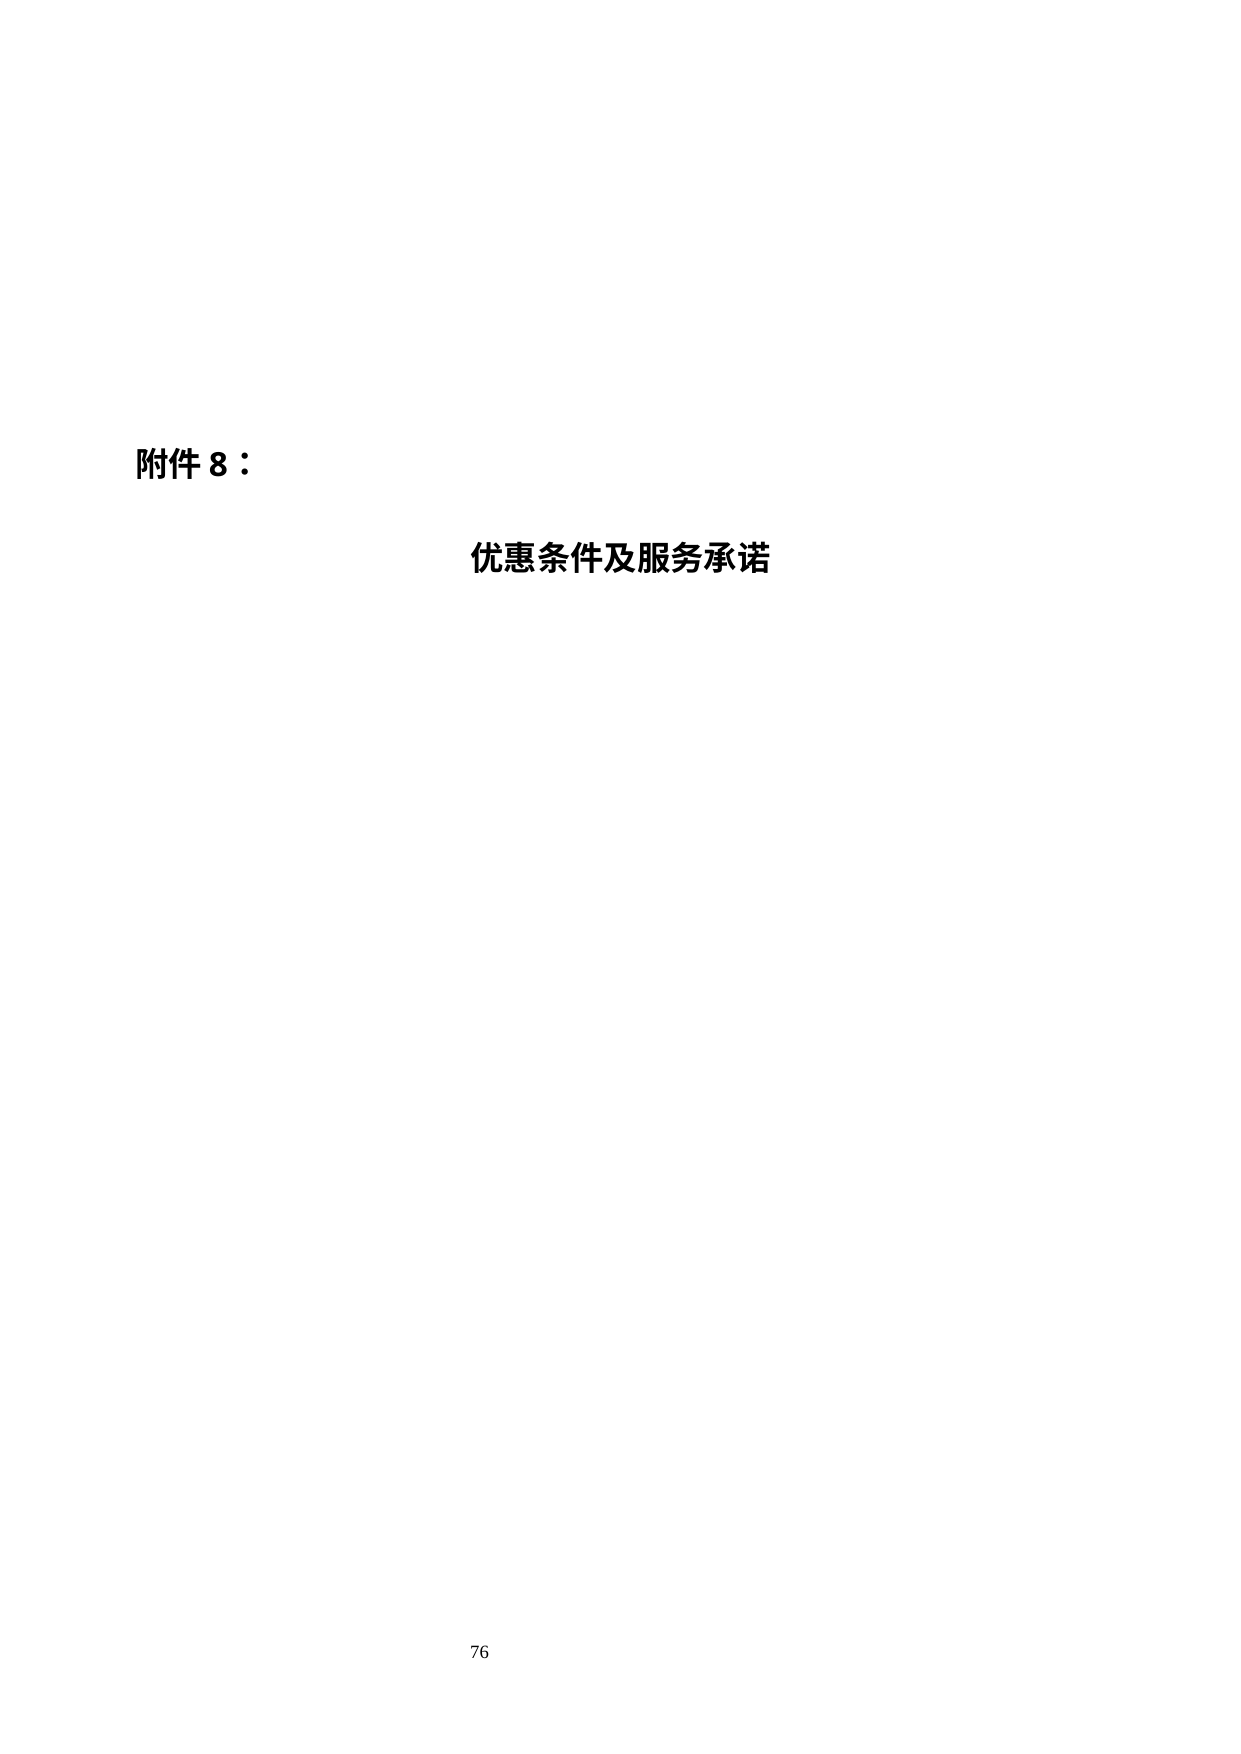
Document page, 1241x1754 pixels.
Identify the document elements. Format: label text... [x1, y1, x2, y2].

text 优惠条件及服务承诺 [135, 531, 1105, 580]
text 附件8： [135, 439, 1105, 485]
